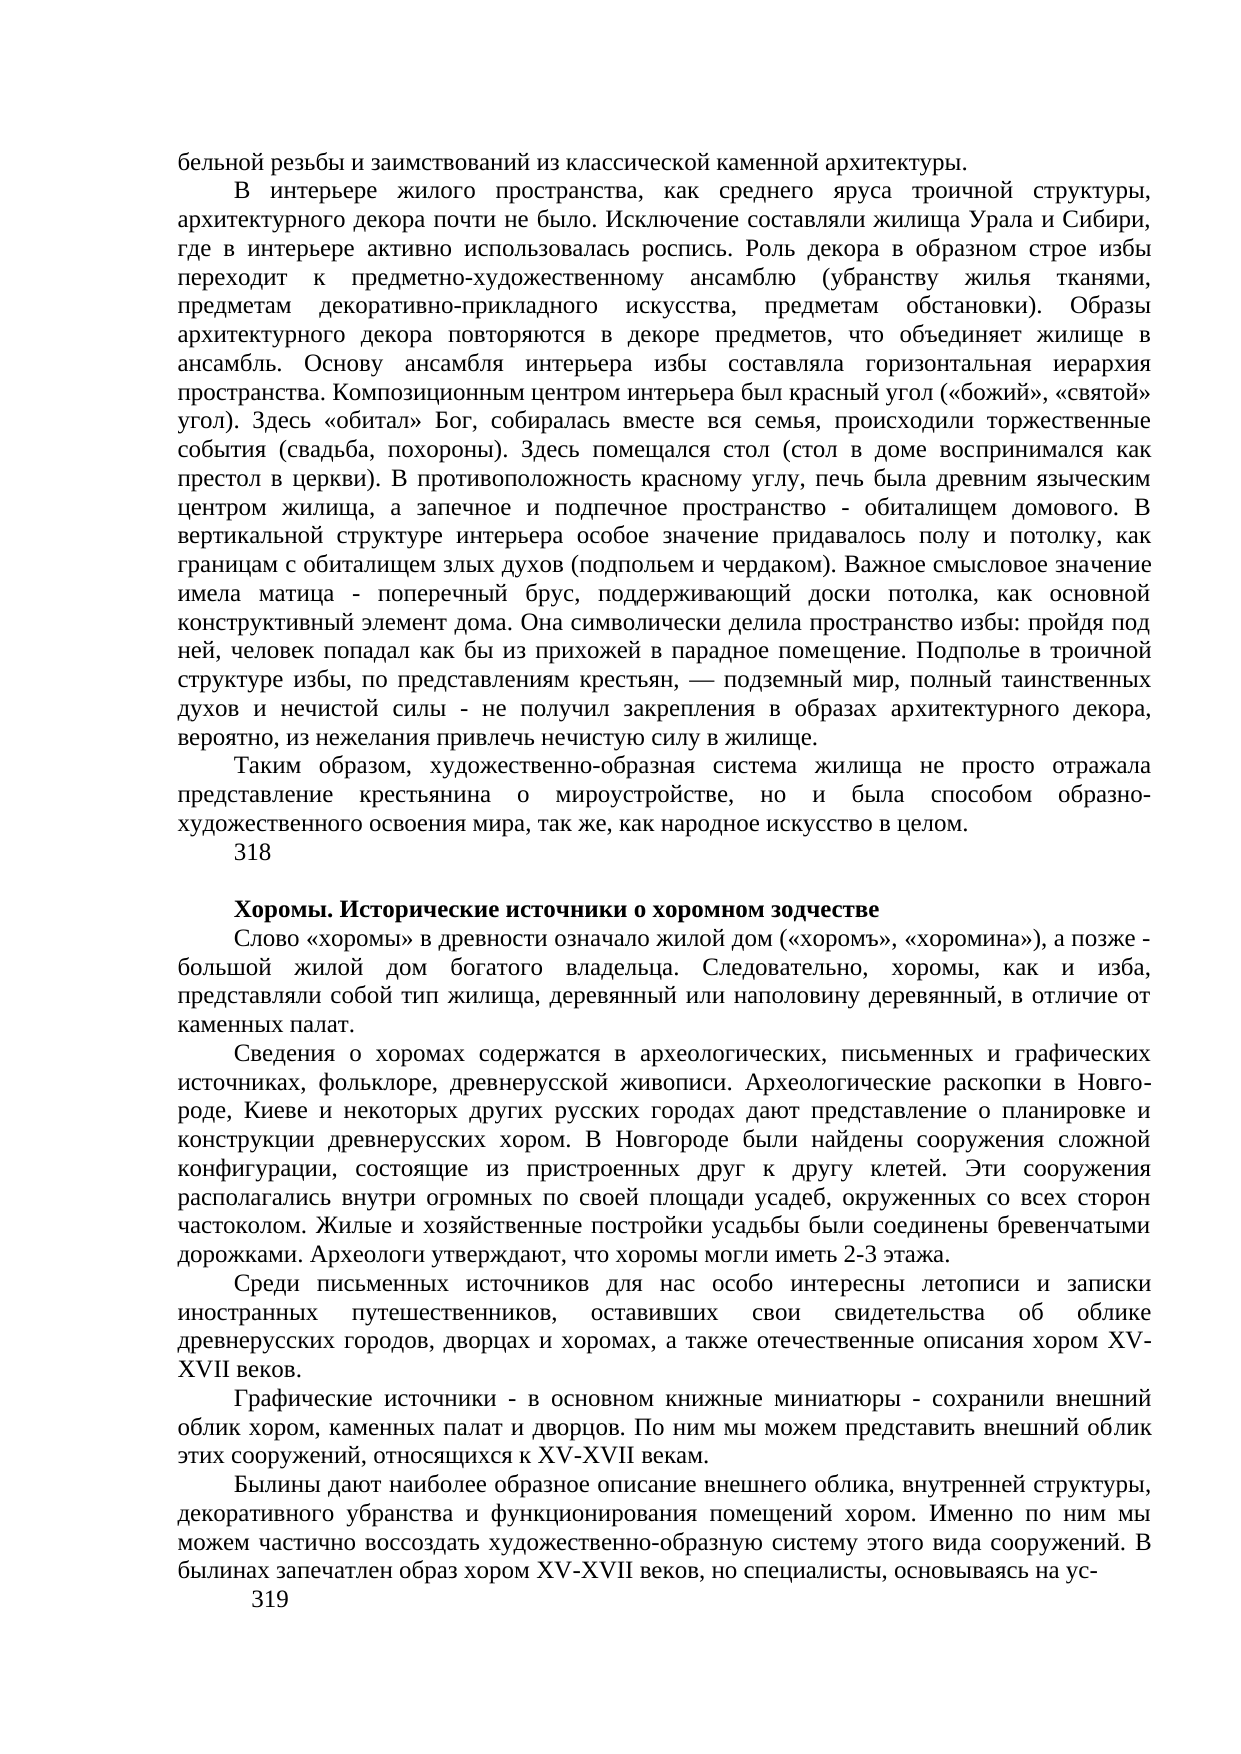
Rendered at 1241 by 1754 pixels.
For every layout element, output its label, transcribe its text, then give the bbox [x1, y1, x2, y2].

text бельной резьбы и заимствований из классической каменной архитектуры. [177, 147, 1152, 176]
text Слово «хоромы» в древности означало жилой дом («хоромъ», «хоромина»), а позже - большой жилой дом богатого владельца. Следовательно, хоромы, как и изба, представляли собой тип жилища, деревянный или наполовину деревянный, в отличие от каменных палат. [177, 923, 1152, 1038]
text Сведения о хоромах содержатся в археологических, письменных и графических источниках, фольклоре, древнерусской живописи. Археологические раскопки в Новгороде, Киеве и некоторых других русских городах дают представление о планировке и конструкции древнерусских хором. В Новгороде были найдены сооружения сложной конфигурации, состоящие из пристроенных друг к другу клетей. Эти сооружения располагались внутри огромных по своей площади усадеб, окруженных со всех сторон частоколом. Жилые и хозяйственные постройки усадьбы были соединены бревенчатыми дорожками. Археологи утверждают, что хоромы могли иметь 2-3 этажа. [177, 1038, 1152, 1268]
text 318 [177, 837, 1152, 866]
text В интерьере жилого пространства, как среднего яруса троичной структуры, архитектурного декора почти не было. Исключение составляли жилища Урала и Сибири, где в интерьере активно использовалась роспись. Роль декора в образном строе избы переходит к предметно-художественному ансамблю (убранству жилья тканями, предметам декоративно-прикладного искусства, предметам обстановки). Образы архитектурного декора повторяются в декоре предметов, что объединяет жилище в ансамбль. Основу ансамбля интерьера избы составляла горизонтальная иерархия пространства. Композиционным центром интерьера был красный угол («божий», «святой» угол). Здесь «обитал» Бог, собиралась вместе вся семья, происходили торжественные события (свадьба, похороны). Здесь помещался стол (стол в доме воспринимался как престол в церкви). В противоположность красному углу, печь была древним языческим центром жилища, а запечное и подпечное пространство - обиталищем домового. В вертикальной структуре интерьера особое значение придавалось полу и потолку, как границам с обиталищем злых духов (подпольем и чердаком). Важное смысловое значение имела матица - поперечный брус, поддерживающий доски потолка, как основной конструктивный элемент дома. Она символически делила пространство избы: пройдя под ней, человек попадал как бы из прихожей в парадное помещение. Подполье в троичной структуре избы, по представлениям крестьян, — подземный мир, полный таинственных духов и нечистой силы - не получил закрепления в образах архитектурного декора, вероятно, из нежелания привлечь нечистую силу в жилище. [177, 176, 1152, 751]
text Среди письменных источников для нас особо интересны летописи и записки иностранных путешественников, оставивших свои свидетельства об облике древнерусских городов, дворцах и хоромах, а также отечественные описания хором XV-XVII веков. [177, 1268, 1152, 1383]
text Графические источники - в основном книжные миниатюры - сохранили внешний облик хором, каменных палат и дворцов. По ним мы можем представить внешний облик этих сооружений, относящихся к XV-XVII векам. [177, 1383, 1152, 1469]
text 319 [177, 1584, 1152, 1613]
text Былины дают наиболее образное описание внешнего облика, внутренней структуры, декоративного убранства и функционирования помещений хором. Именно по ним мы можем частично воссоздать художественно-образную систему этого вида сооружений. В былинах запечатлен образ хором XV-XVII веков, но специалисты, основываясь на ус- [177, 1469, 1152, 1584]
text Таким образом, художественно-образная система жилища не просто отражала представление крестьянина о мироустройстве, но и была способом образно-художественного освоения мира, так же, как народное искусство в целом. [177, 751, 1152, 837]
text Хоромы. Исторические источники о хоромном зодчестве [177, 894, 1152, 923]
